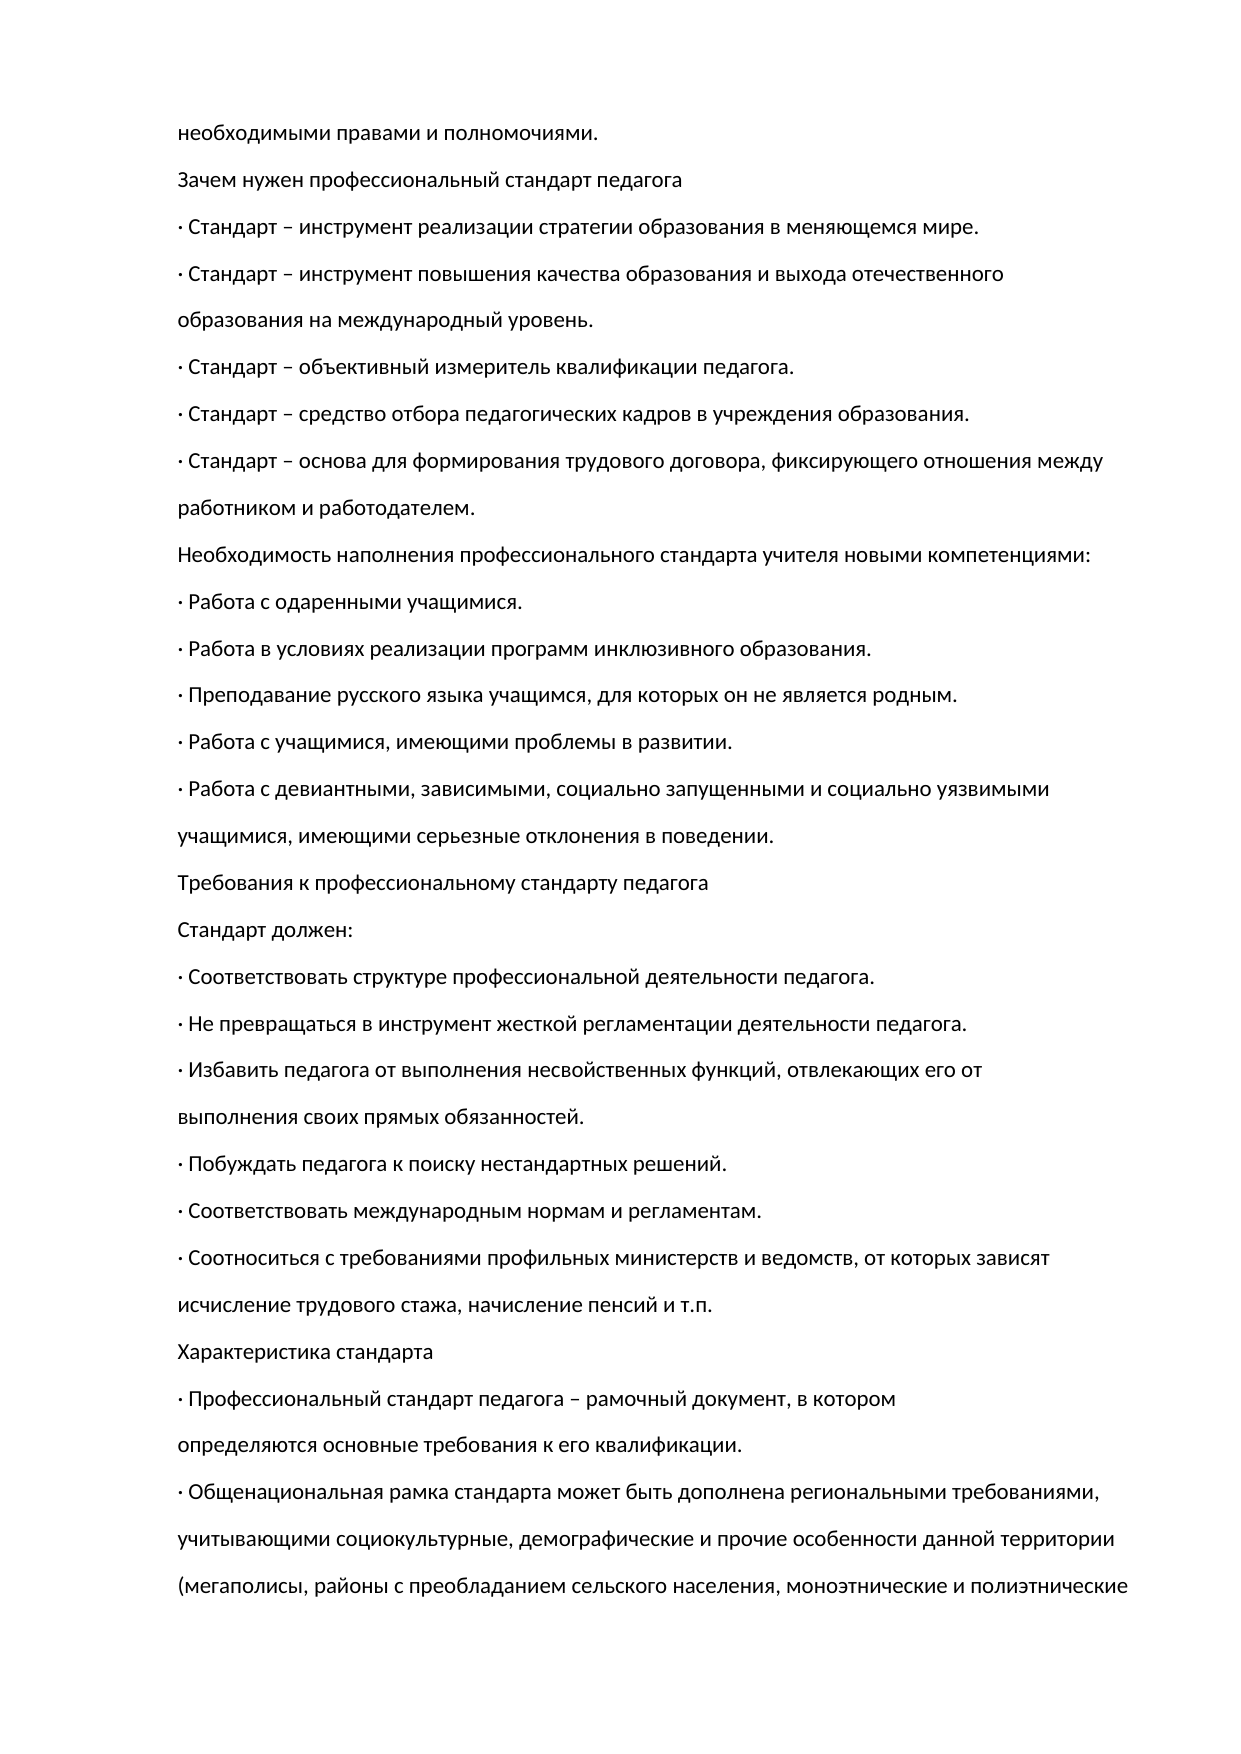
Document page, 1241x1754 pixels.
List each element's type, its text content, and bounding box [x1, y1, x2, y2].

text исчисление трудового стажа, начисление пенсий и т.п. [177, 1290, 1152, 1318]
text · Общенациональная рамка стандарта может быть дополнена региональными требованиями, [177, 1477, 1152, 1506]
text определяются основные требования к его квалификации. [177, 1431, 1152, 1459]
text необходимыми правами и полномочиями. [177, 118, 1152, 146]
text · Избавить педагога от выполнения несвойственных функций, отвлекающих его от [177, 1056, 1152, 1084]
text · Работа с одаренными учащимися. [177, 587, 1152, 615]
text · Преподавание русского языка учащимся, для которых он не является родным. [177, 681, 1152, 709]
text · Работа с учащимися, имеющими проблемы в развитии. [177, 727, 1152, 756]
text Зачем нужен профессиональный стандарт педагога [177, 165, 1152, 193]
text образования на международный уровень. [177, 306, 1152, 334]
text выполнения своих прямых обязанностей. [177, 1102, 1152, 1131]
text Требования к профессиональному стандарту педагога [177, 868, 1152, 896]
text · Стандарт – инструмент повышения качества образования и выхода отечественного [177, 259, 1152, 287]
text (мегаполисы, районы с преобладанием сельского населения, моноэтнические и полиэтнические [177, 1571, 1152, 1599]
text Стандарт должен: [177, 915, 1152, 943]
text · Стандарт – инструмент реализации стратегии образования в меняющемся мире. [177, 212, 1152, 240]
text · Стандарт – средство отбора педагогических кадров в учреждения образования. [177, 399, 1152, 427]
text · Побуждать педагога к поиску нестандартных решений. [177, 1149, 1152, 1177]
text · Соответствовать структуре профессиональной деятельности педагога. [177, 962, 1152, 990]
text · Не превращаться в инструмент жесткой регламентации деятельности педагога. [177, 1009, 1152, 1037]
text · Профессиональный стандарт педагога – рамочный документ, в котором [177, 1384, 1152, 1412]
text · Стандарт – основа для формирования трудового договора, фиксирующего отношения между [177, 446, 1152, 474]
text · Работа с девиантными, зависимыми, социально запущенными и социально уязвимыми [177, 774, 1152, 802]
text Характеристика стандарта [177, 1337, 1152, 1365]
text · Работа в условиях реализации программ инклюзивного образования. [177, 634, 1152, 662]
text · Соотноситься с требованиями профильных министерств и ведомств, от которых зависят [177, 1243, 1152, 1271]
text учащимися, имеющими серьезные отклонения в поведении. [177, 821, 1152, 849]
text · Соответствовать международным нормам и регламентам. [177, 1196, 1152, 1224]
text Необходимость наполнения профессионального стандарта учителя новыми компетенциями: [177, 540, 1152, 568]
text учитывающими социокультурные, демографические и прочие особенности данной территории [177, 1524, 1152, 1552]
text · Стандарт – объективный измеритель квалификации педагога. [177, 352, 1152, 381]
text работником и работодателем. [177, 493, 1152, 521]
